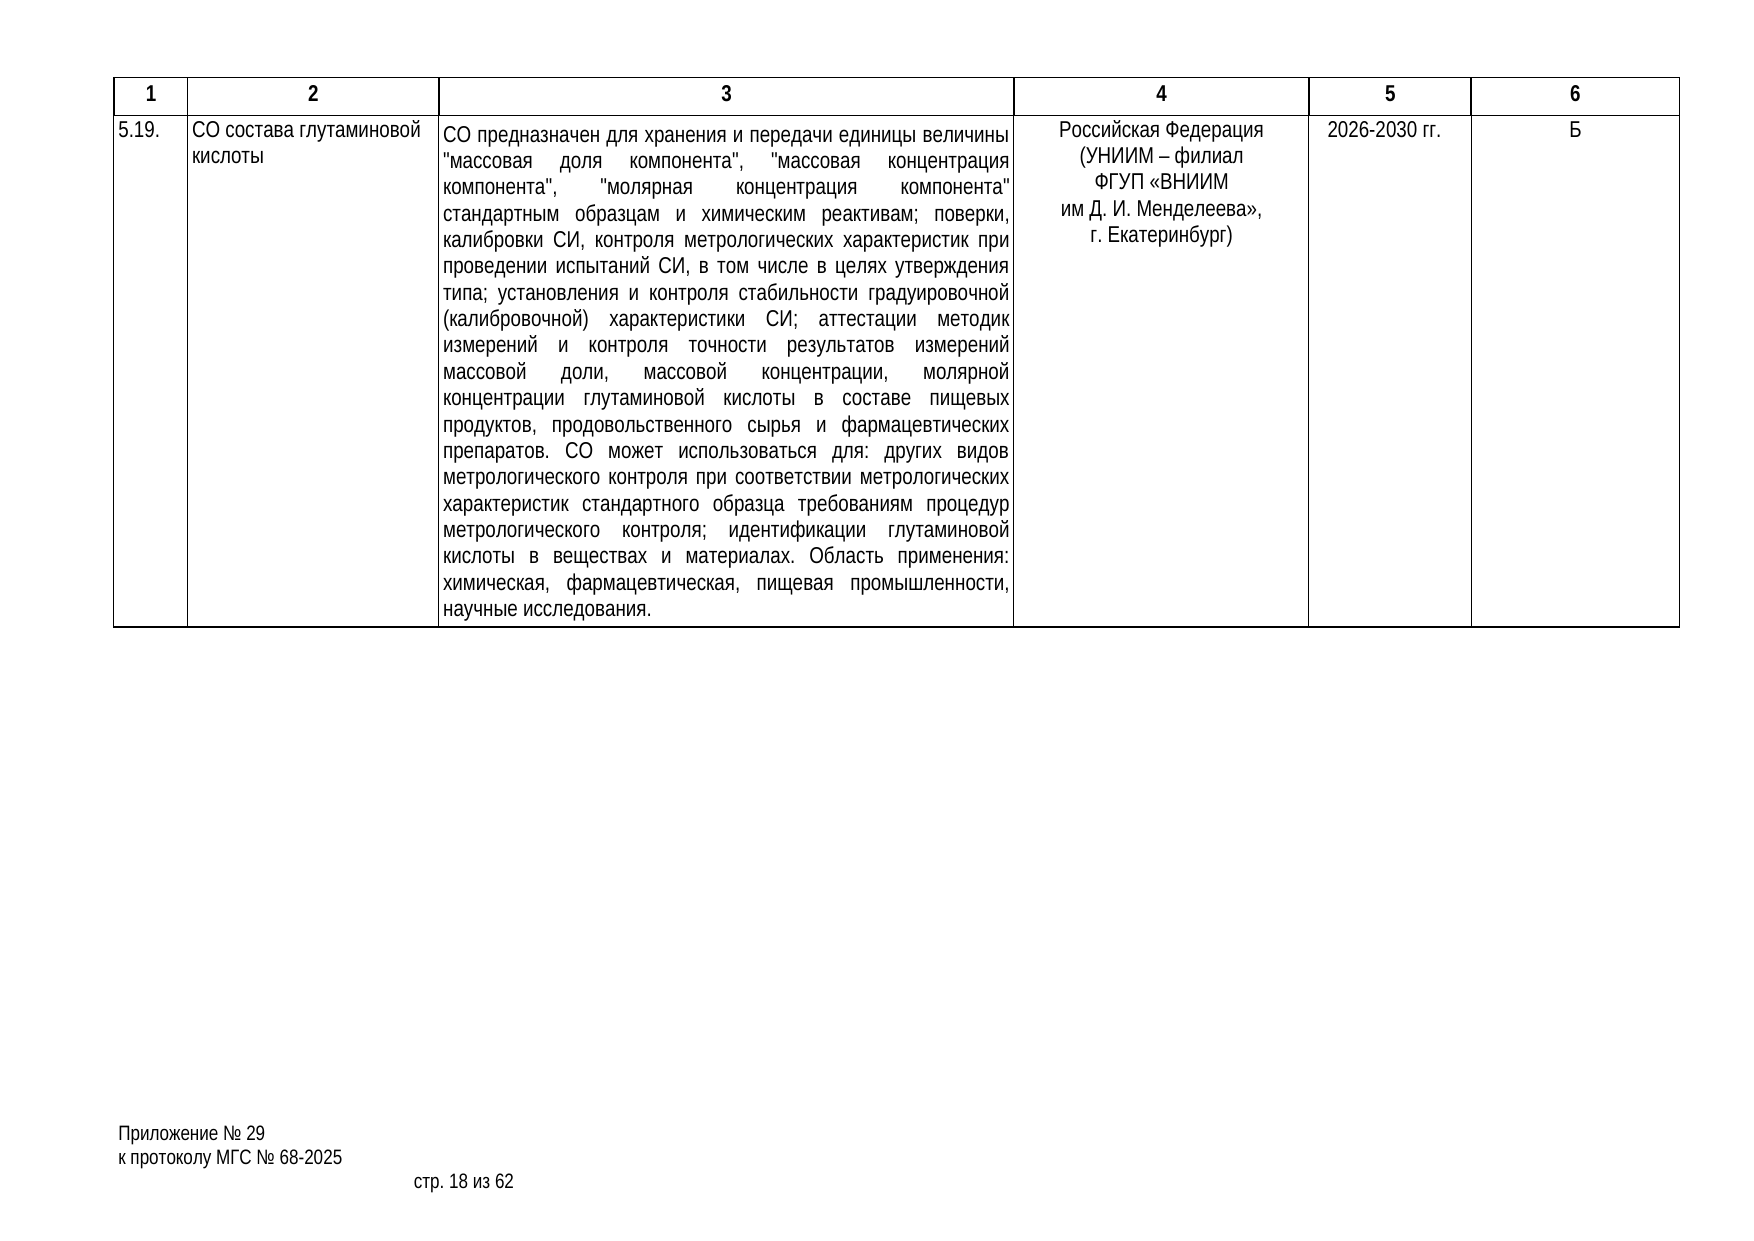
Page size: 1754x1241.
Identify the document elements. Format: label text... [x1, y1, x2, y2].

table_cell СО предназначен для хранения и передачи единицы величины "массовая доля компонента", "массовая концентрация компонента", "молярная концентрация компонента" стандартным образцам и химическим реактивам; поверки, калибровки СИ, контроля метрологических характеристик при проведении испытаний СИ, в том числе в целях утверждения типа; установления и контроля стабильности градуировочной (калибровочной) характеристики СИ; аттестации методик измерений и контроля точности результатов измерений массовой доли, массовой концентрации, молярной концентрации глутаминовой кислоты в составе пищевых продуктов, продовольственного сырья и фармацевтических препаратов. СО может использоваться для: других видов метрологического контроля при соответствии метрологических характеристик стандартного образца требованиям процедур метрологического контроля; идентификации глутаминовой кислоты в веществах и материалах. Область применения: химическая, фармацевтическая, пищевая промышленности, научные исследования. [439, 116, 1013, 626]
table_header 3 [440, 78, 1013, 114]
table_cell 2026-2030 гг. [1309, 116, 1471, 626]
table_header 5 [1310, 78, 1470, 114]
table_header 4 [1015, 78, 1308, 114]
table_header 6 [1472, 78, 1679, 114]
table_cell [1014, 116, 1308, 626]
table_cell [114, 116, 187, 626]
table_cell Б [1472, 116, 1679, 626]
table_header 2 [188, 78, 438, 114]
table_cell СО состава глутаминовой кислоты [188, 116, 438, 626]
table_header 1 [115, 78, 187, 114]
